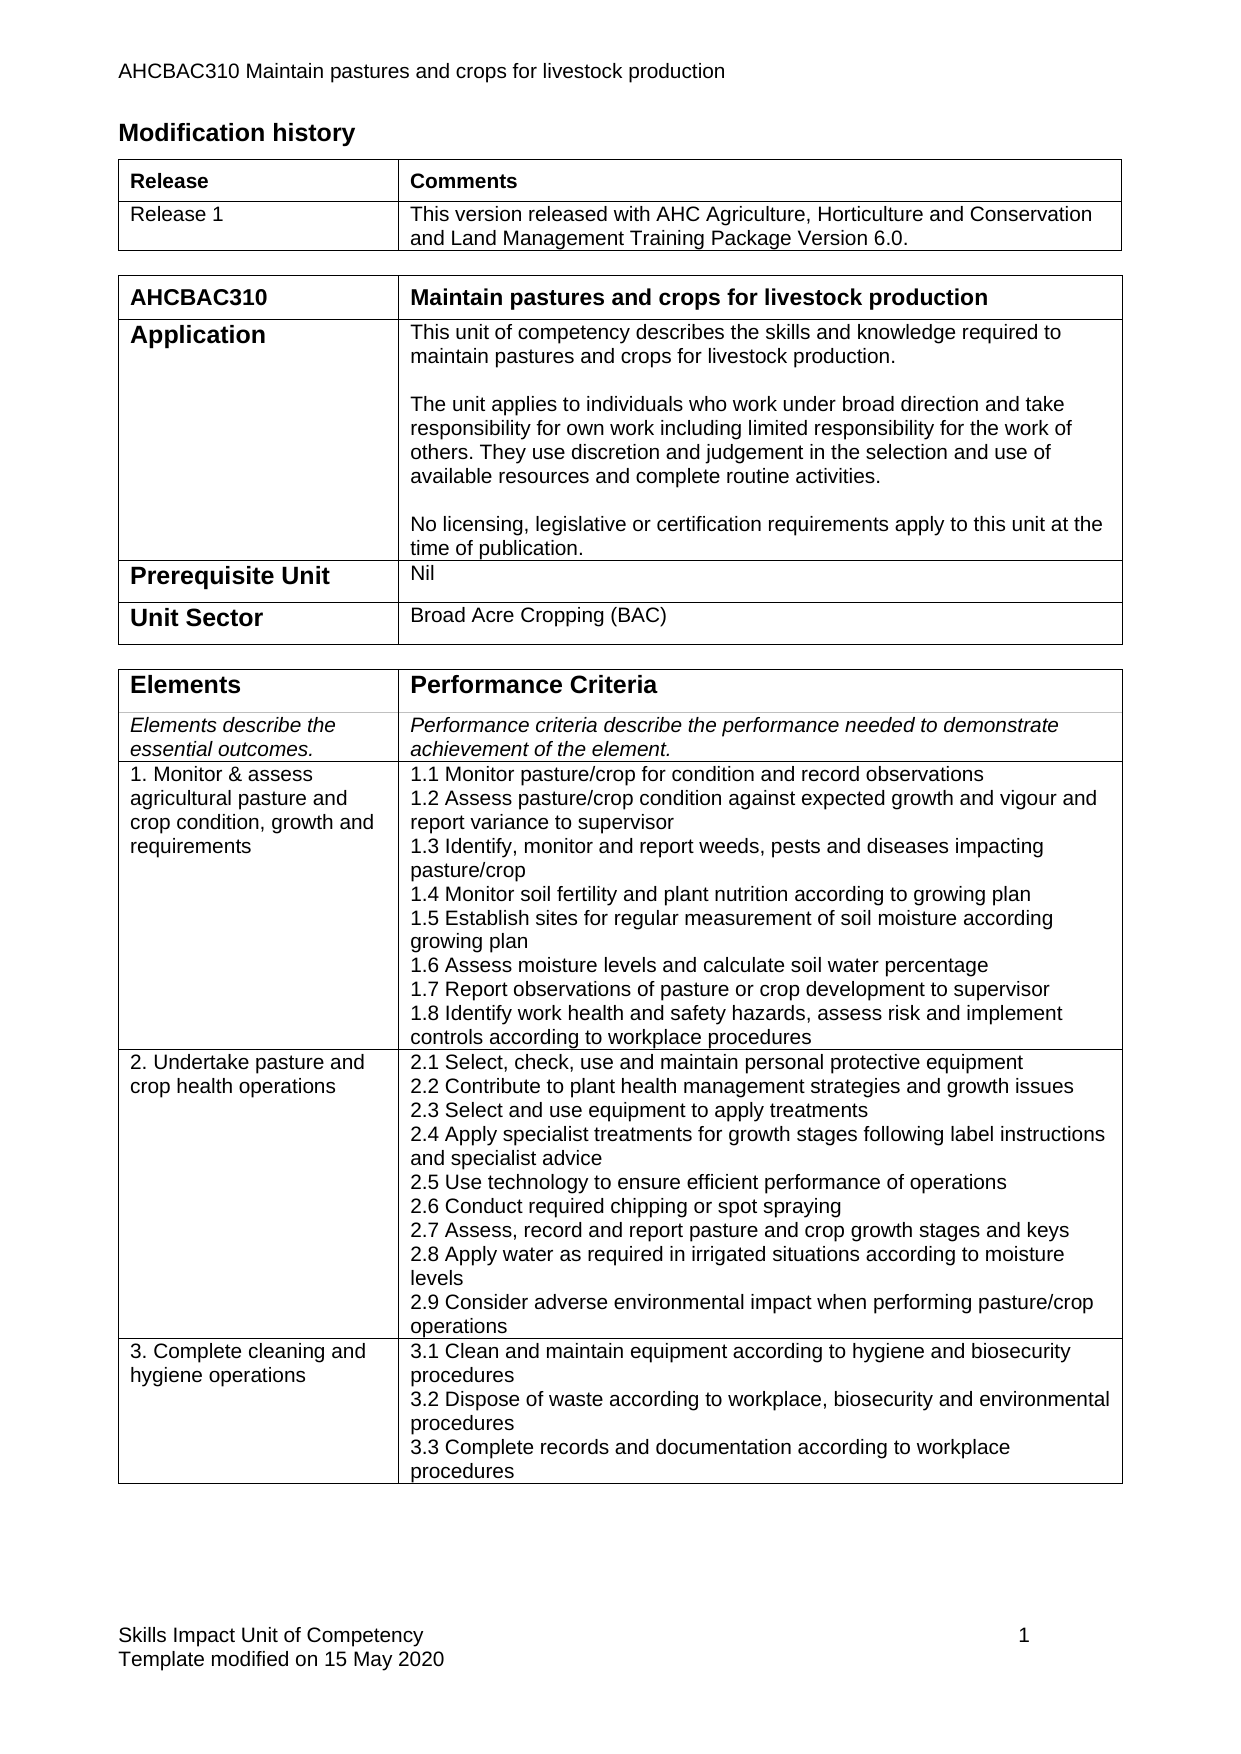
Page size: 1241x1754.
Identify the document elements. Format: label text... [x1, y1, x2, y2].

subtitle Modification history [118, 118, 1122, 147]
table_cell Elements describe the essential outcomes. [119, 713, 398, 761]
table_header Performance Criteria [399, 670, 1122, 712]
table_header Release [119, 160, 398, 201]
table_header Elements [119, 670, 398, 712]
table_cell Release 1 [119, 202, 398, 250]
table_cell 3. Complete cleaning and hygiene operations [119, 1339, 398, 1482]
table_cell 3.1 Clean and maintain equipment according to hygiene and biosecurity procedures 3.2 Dispose of waste according to workplace, biosecurity and environmental procedures 3.3 Complete records and documentation according to workplace procedures [399, 1339, 1122, 1482]
table_cell Nil [399, 561, 1122, 602]
table_header AHCBAC310 [119, 276, 398, 319]
table_cell 1.1 Monitor pasture/crop for condition and record observations 1.2 Assess pasture/crop condition against expected growth and vigour and report variance to supervisor 1.3 Identify, monitor and report weeds, pests and diseases impacting pasture/crop 1.4 Monitor soil fertility and plant nutrition according to growing plan 1.5 Establish sites for regular measurement of soil moisture according growing plan 1.6 Assess moisture levels and calculate soil water percentage 1.7 Report observations of pasture or crop development to supervisor 1.8 Identify work health and safety hazards, assess risk and implement controls according to workplace procedures [399, 762, 1122, 1049]
table_cell Performance criteria describe the performance needed to demonstrate achievement of the element. [399, 713, 1122, 761]
table_cell Unit Sector [119, 603, 398, 644]
table_header Maintain pastures and crops for livestock production [399, 276, 1122, 319]
table_header Comments [399, 160, 1121, 201]
table_cell Broad Acre Cropping (BAC) [399, 603, 1122, 644]
table_cell Prerequisite Unit [119, 561, 398, 602]
table_cell 2.1 Select, check, use and maintain personal protective equipment 2.2 Contribute to plant health management strategies and growth issues 2.3 Select and use equipment to apply treatments 2.4 Apply specialist treatments for growth stages following label instructions and specialist advice 2.5 Use technology to ensure efficient performance of operations 2.6 Conduct required chipping or spot spraying 2.7 Assess, record and report pasture and crop growth stages and keys 2.8 Apply water as required in irrigated situations according to moisture levels 2.9 Consider adverse environmental impact when performing pasture/crop operations [399, 1050, 1122, 1338]
table_cell This version released with AHC Agriculture, Horticulture and Conservation and Land Management Training Package Version 6.0. [399, 202, 1121, 250]
table_cell Application [119, 320, 398, 560]
table_cell 1. Monitor & assess agricultural pasture and crop condition, growth and requirements [119, 762, 398, 1049]
table_cell 2. Undertake pasture and crop health operations [119, 1050, 398, 1338]
table_cell This unit of competency describes the skills and knowledge required to maintain pastures and crops for livestock production. The unit applies to individuals who work under broad direction and take responsibility for own work including limited responsibility for the work of others. They use discretion and judgement in the selection and use of available resources and complete routine activities. No licensing, legislative or certification requirements apply to this unit at the time of publication. [399, 320, 1122, 560]
